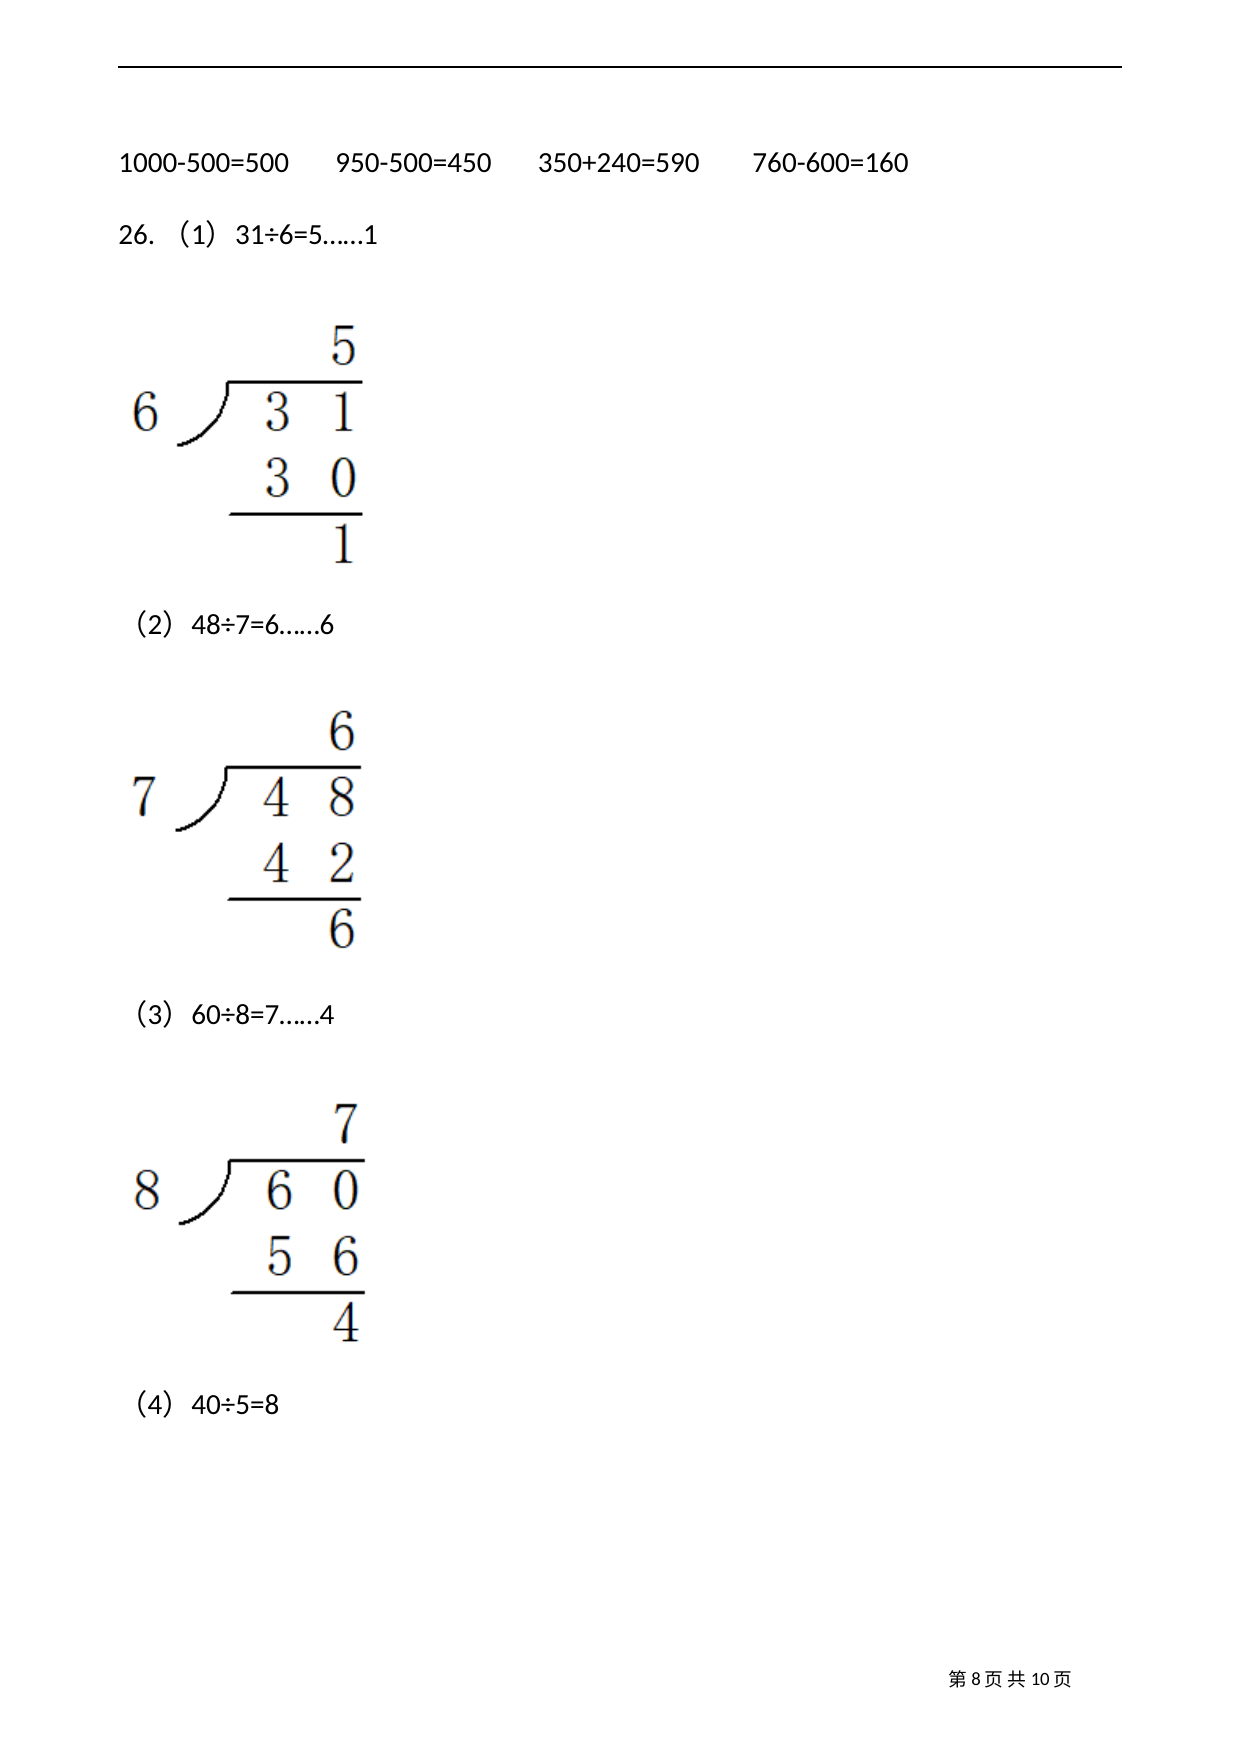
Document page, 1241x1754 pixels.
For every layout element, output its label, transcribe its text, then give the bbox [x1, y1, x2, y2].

picture [124, 1098, 373, 1351]
picture [124, 318, 369, 571]
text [118, 202, 1122, 1436]
picture [124, 708, 366, 956]
text 1000-500=500 950-500=450 350+240=590 760-600=160 [118, 129, 1122, 194]
